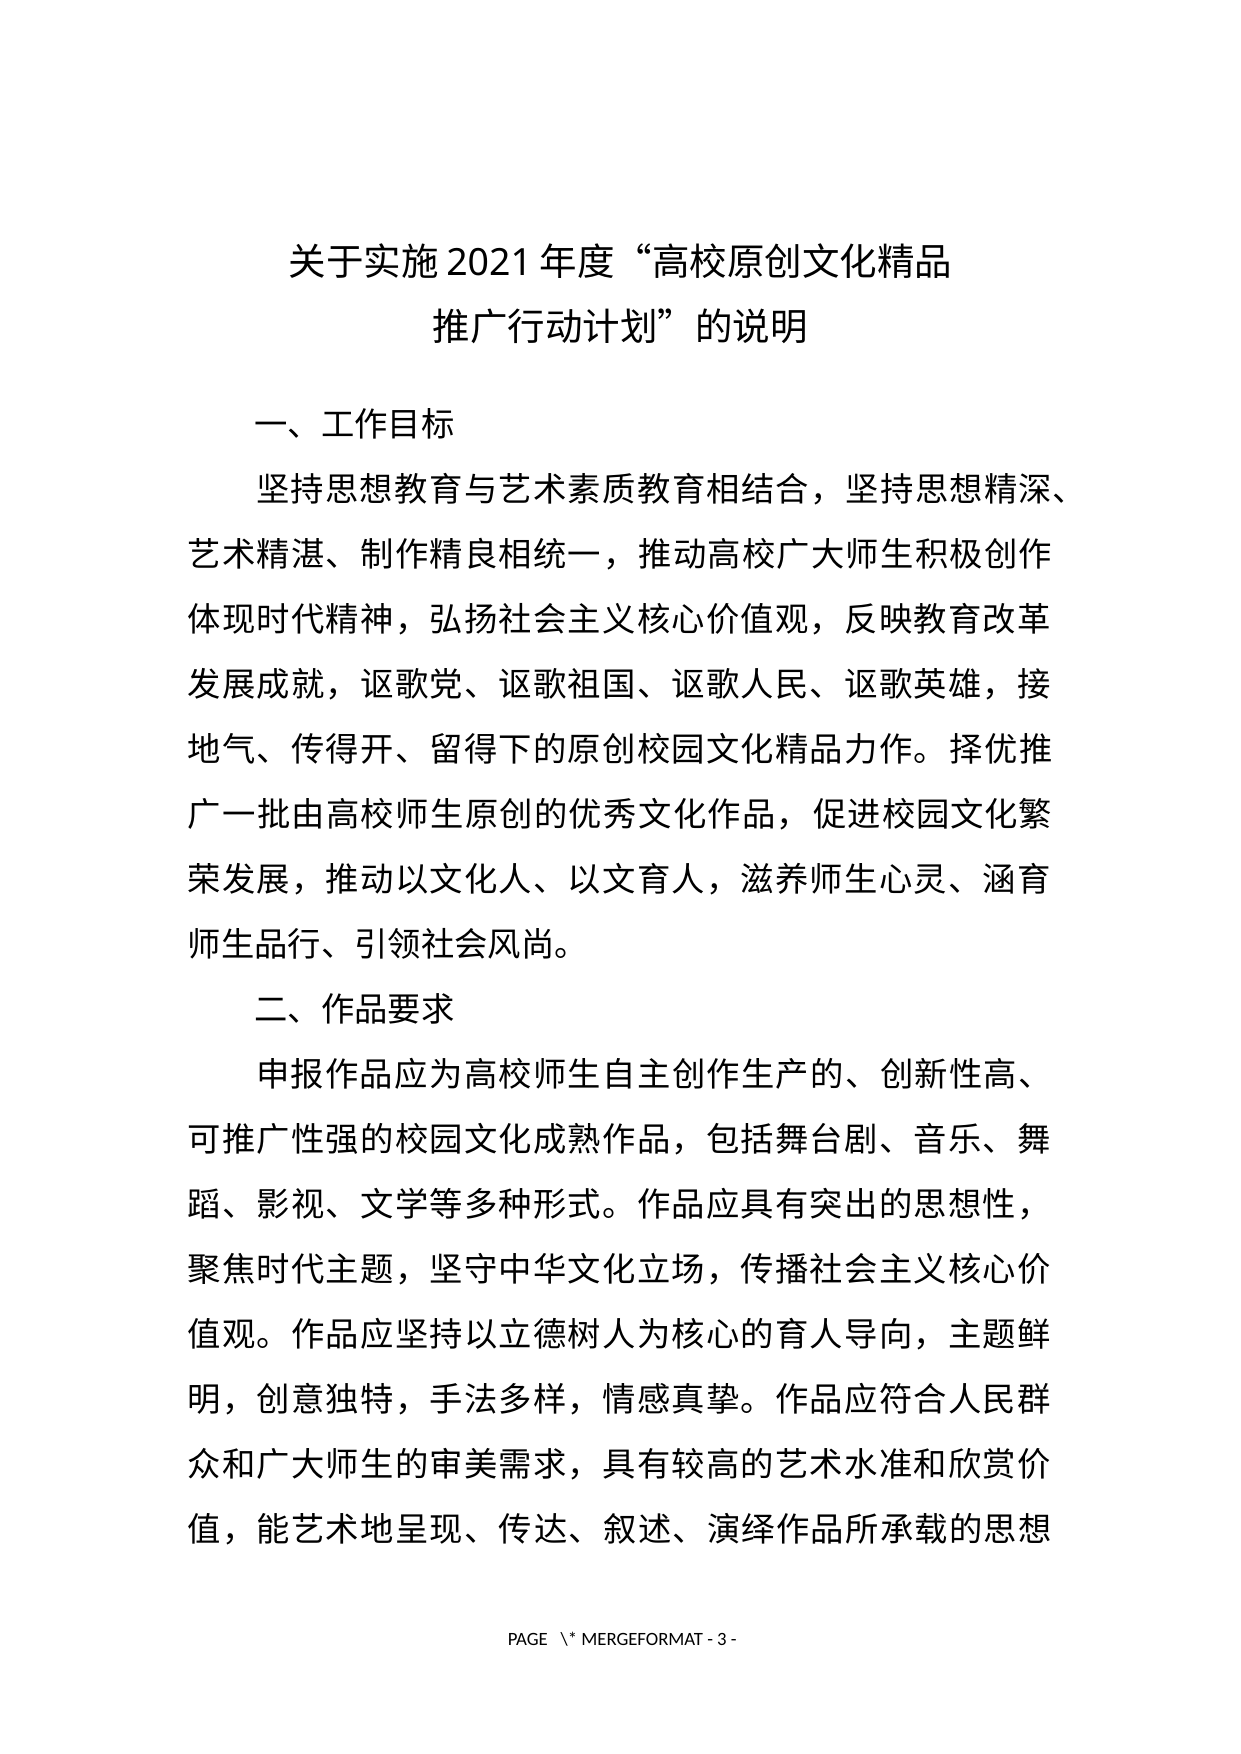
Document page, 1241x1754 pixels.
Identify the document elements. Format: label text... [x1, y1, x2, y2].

text 一、工作目标 [187, 389, 1053, 454]
text 推广行动计划”的说明 [187, 292, 1053, 357]
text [187, 1039, 1053, 1559]
text 坚持思想教育与艺术素质教育相结合，坚持思想精深、艺术精湛、制作精良相统一，推动高校广大师生积极创作体现时代精神，弘扬社会主义核心价值观，反映教育改革发展成就，讴歌党、讴歌祖国、讴歌人民、讴歌英雄，接地气、传得开、留得下的原创校园文化精品力作。择优推广一批由高校师生原创的优秀文化作品，促进校园文化繁荣发展，推动以文化人、以文育人，滋养师生心灵、涵育师生品行、引领社会风尚。 [187, 454, 1053, 974]
text 二、作品要求 [187, 974, 1053, 1039]
text 关于实施2021年度“高校原创文化精品 [187, 227, 1053, 292]
